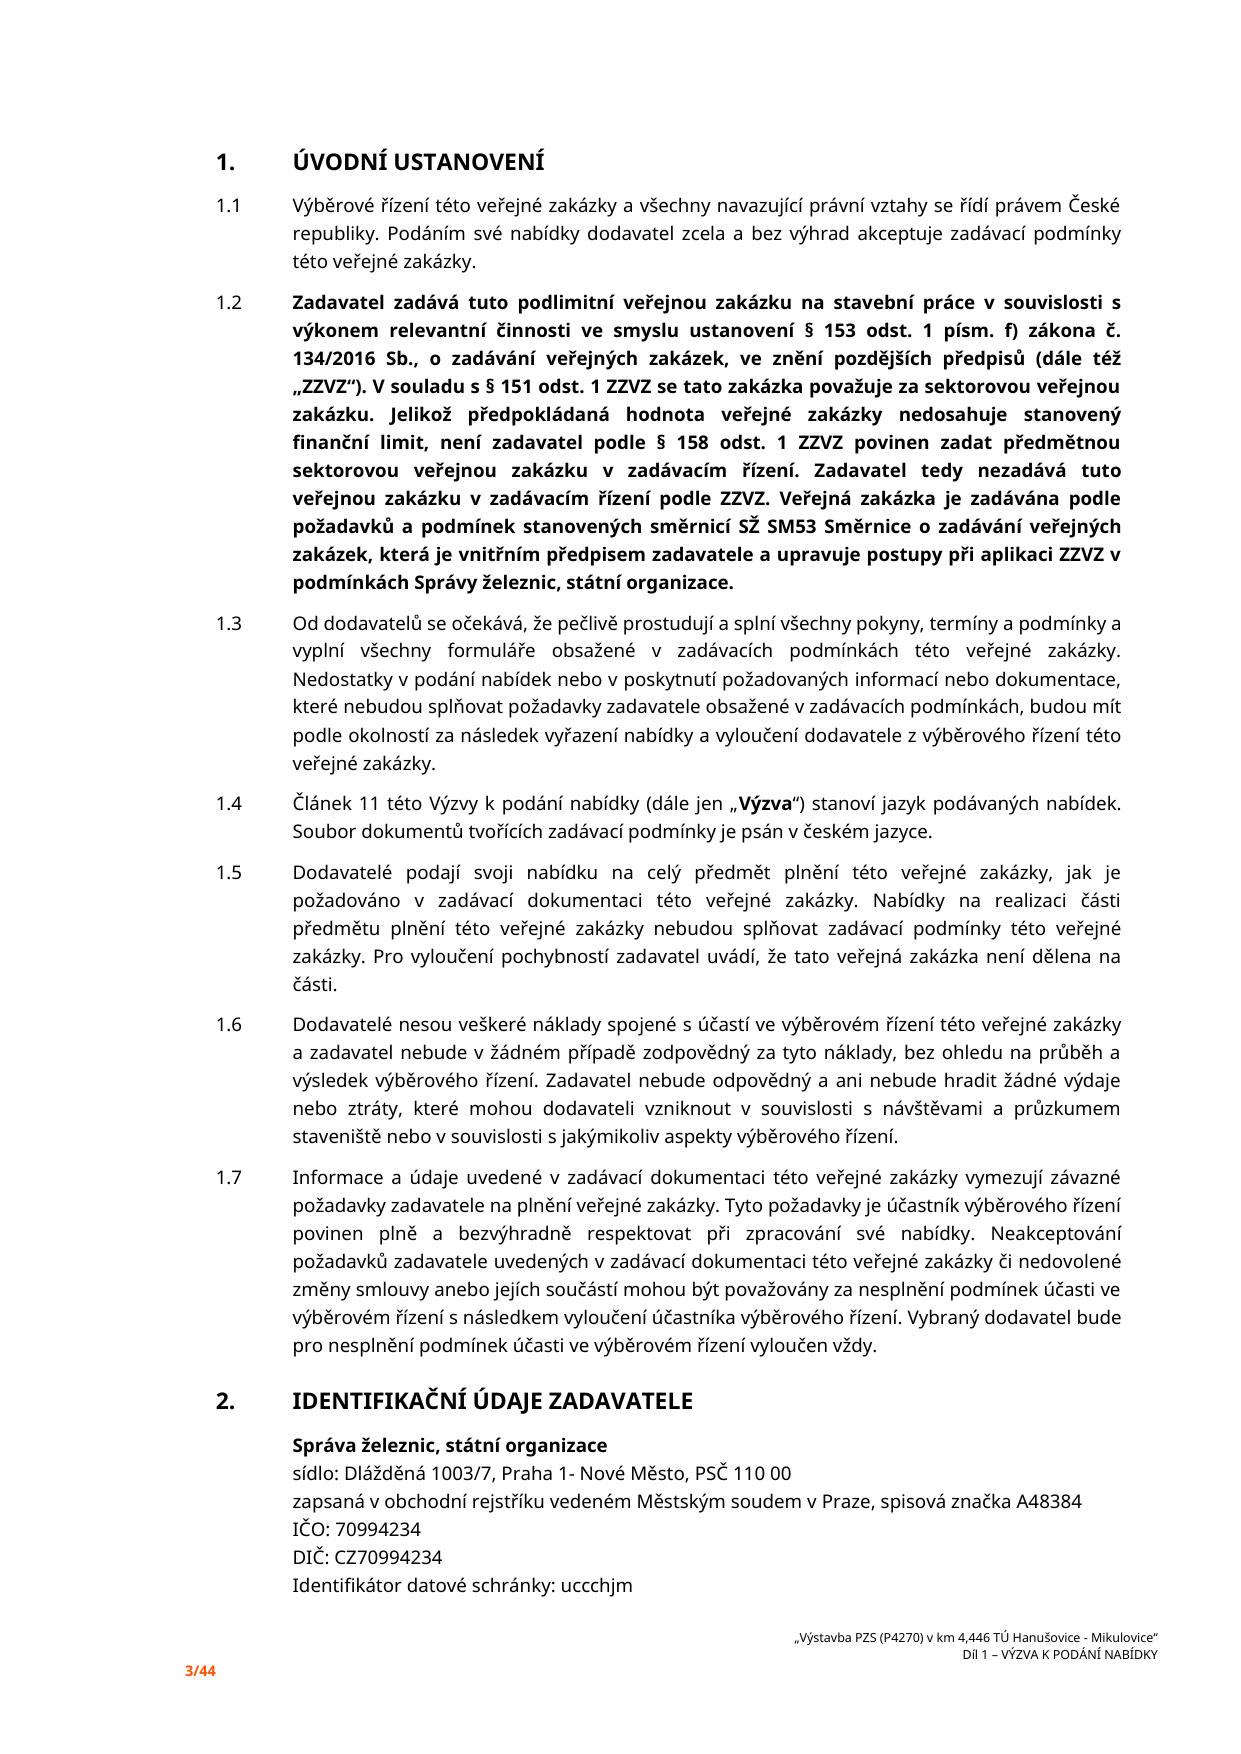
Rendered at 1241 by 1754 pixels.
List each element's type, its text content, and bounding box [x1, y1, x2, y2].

text Od dodavatelů se očekává, že pečlivě prostudují a splní všechny pokyny, termíny a podmínky a vyplní všechny formuláře obsažené v zadávacích podmínkách této veřejné zakázky. Nedostatky v podání nabídek nebo v poskytnutí požadovaných informací nebo dokumentace, které nebudou splňovat požadavky zadavatele obsažené v zadávacích podmínkách, budou mít podle okolností za následek vyřazení nabídky a vyloučení dodavatele z výběrového řízení této veřejné zakázky. [216, 610, 1122, 775]
text IDENTIFIKAČNÍ ÚDAJE ZADAVATELE [216, 1385, 1122, 1417]
text Zadavatel zadává tuto podlimitní veřejnou zakázku na stavební práce v souvislosti s výkonem relevantní činnosti ve smyslu ustanovení § 153 odst. 1 písm. f) zákona č. 134/2016 Sb., o zadávání veřejných zakázek, ve znění pozdějších předpisů (dále též „ZZVZ“). V souladu s § 151 odst. 1 ZZVZ se tato zakázka považuje za sektorovou veřejnou zakázku. Jelikož předpokládaná hodnota veřejné zakázky nedosahuje stanovený finanční limit, není zadavatel podle § 158 odst. 1 ZZVZ povinen zadat předmětnou sektorovou veřejnou zakázku v zadávacím řízení. Zadavatel tedy nezadává tuto veřejnou zakázku v zadávacím řízení podle ZZVZ. Veřejná zakázka je zadávána podle požadavků a podmínek stanovených směrnicí SŽ SM53 Směrnice o zadávání veřejných zakázek, která je vnitřním předpisem zadavatele a upravuje postupy při aplikaci ZZVZ v podmínkách Správy železnic, státní organizace. [216, 289, 1122, 595]
text Výběrové řízení této veřejné zakázky a všechny navazující právní vztahy se řídí právem České republiky. Podáním své nabídky dodavatel zcela a bez výhrad akceptuje zadávací podmínky této veřejné zakázky. [216, 192, 1122, 274]
text Článek 11 této Výzvy k podání nabídky (dále jen „Výzva“) stanoví jazyk podávaných nabídek. Soubor dokumentů tvořících zadávací podmínky je psán v českém jazyce. [216, 790, 1122, 844]
text zapsaná v obchodní rejstříku vedeném Městským soudem v Praze, spisová značka A48384 [292, 1488, 1122, 1514]
text Identifikátor datové schránky: uccchjm [292, 1572, 1122, 1598]
text Správa železnic, státní organizace [292, 1432, 1122, 1458]
text Dodavatelé podají svoji nabídku na celý předmět plnění této veřejné zakázky, jak je požadováno v zadávací dokumentaci této veřejné zakázky. Nabídky na realizaci části předmětu plnění této veřejné zakázky nebudou splňovat zadávací podmínky této veřejné zakázky. Pro vyloučení pochybností zadavatel uvádí, že tato veřejná zakázka není dělena na části. [216, 859, 1122, 997]
text Dodavatelé nesou veškeré náklady spojené s účastí ve výběrovém řízení této veřejné zakázky a zadavatel nebude v žádném případě zodpovědný za tyto náklady, bez ohledu na průběh a výsledek výběrového řízení. Zadavatel nebude odpovědný a ani nebude hradit žádné výdaje nebo ztráty, které mohou dodavateli vzniknout v souvislosti s návštěvami a průzkumem staveniště nebo v souvislosti s jakýmikoliv aspekty výběrového řízení. [216, 1012, 1122, 1149]
text sídlo: Dlážděná 1003/7, Praha 1- Nové Město, PSČ 110 00 [292, 1460, 1122, 1486]
text IČO: 70994234 [292, 1516, 1122, 1542]
text Informace a údaje uvedené v zadávací dokumentaci této veřejné zakázky vymezují závazné požadavky zadavatele na plnění veřejné zakázky. Tyto požadavky je účastník výběrového řízení povinen plně a bezvýhradně respektovat při zpracování své nabídky. Neakceptování požadavků zadavatele uvedených v zadávací dokumentaci této veřejné zakázky či nedovolené změny smlouvy anebo jejích součástí mohou být považovány za nesplnění podmínek účasti ve výběrovém řízení s následkem vyloučení účastníka výběrového řízení. Vybraný dodavatel bude pro nesplnění podmínek účasti ve výběrovém řízení vyloučen vždy. [216, 1164, 1122, 1358]
text ÚVODNÍ USTANOVENÍ [216, 146, 1122, 177]
text DIČ: CZ70994234 [292, 1544, 1122, 1570]
